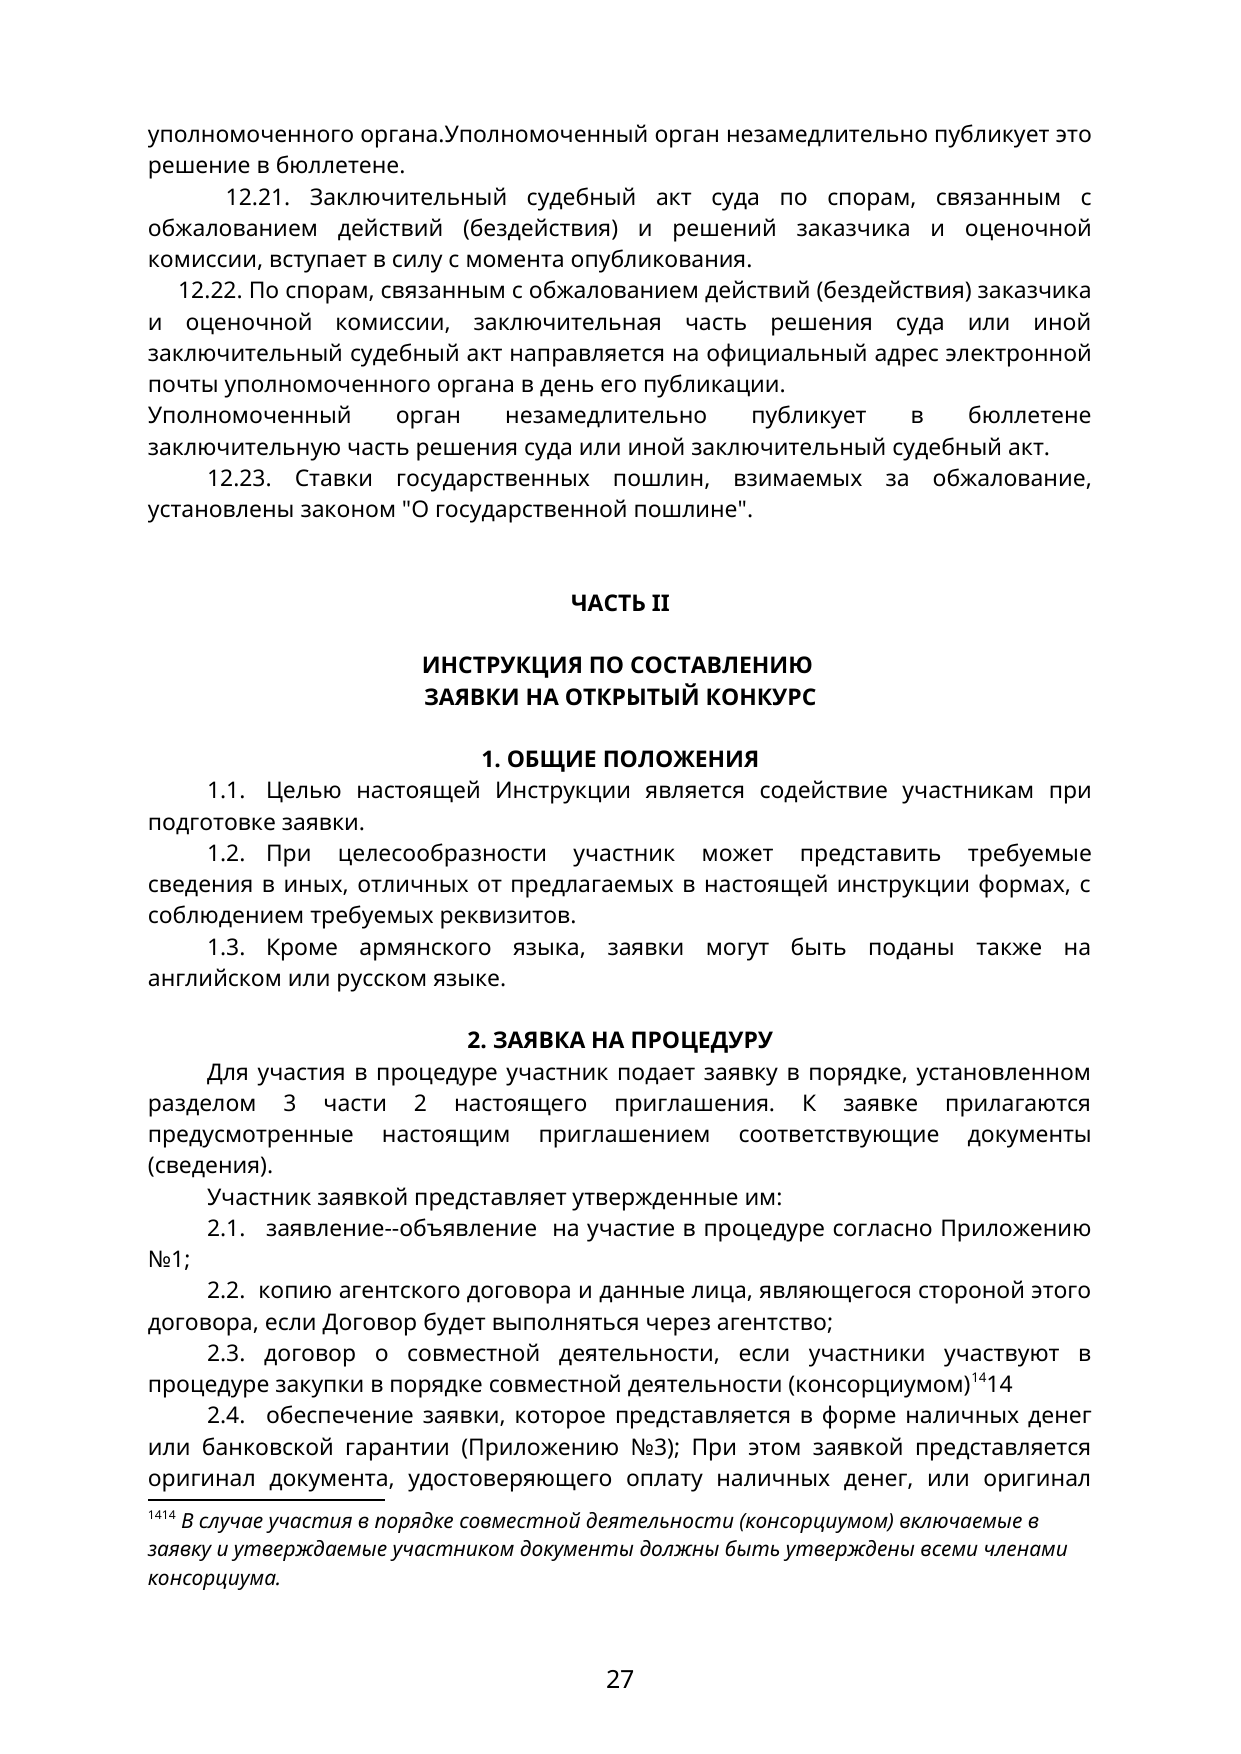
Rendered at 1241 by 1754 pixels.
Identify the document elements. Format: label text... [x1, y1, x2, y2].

text 1. ОБЩИЕ ПОЛОЖЕНИЯ [148, 743, 1092, 774]
text 1.2. При целесообразности участник может представить требуемые сведения в иных, отличных от предлагаемых в настоящей инструкции формах, с соблюдением требуемых реквизитов. [148, 837, 1092, 931]
text 2.1. заявление--объявлениe на участие в процедуре согласно Приложению №1; [148, 1212, 1092, 1274]
text 12.22. По спорам, связанным с обжалованием действий (бездействия) заказчика и оценочной комиссии, заключительная часть решения суда или иной заключительный судебный акт направляется на официальный адрес электронной почты уполномоченного органа в день его публикации. [148, 274, 1092, 399]
text Уполномоченный орган незамедлительно публикует в бюллетене заключительную часть решения суда или иной заключительный судебный акт. [148, 399, 1092, 462]
text 1.3. Кроме армянского языка, заявки могут быть поданы также на английском или русском языке. [148, 931, 1092, 993]
text 12.23. Ставки государственных пошлин, взимаемых за обжалование, установлены законом "О государственной пошлине". [148, 462, 1092, 524]
text Участник заявкой представляет утвержденные им: [148, 1181, 1092, 1212]
text 2.2. копию агентского договора и данные лица, являющегося стороной этого договора, если Договор будет выполняться через агентство; [148, 1274, 1092, 1337]
text ЧАСТЬ II [148, 587, 1092, 618]
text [148, 118, 1092, 181]
text 2.3. договор о совместной деятельности, если участники участвуют в процедуре закупки в порядке совместной деятельности (консорциумом)14 [148, 1337, 1092, 1399]
text 2. ЗАЯВКА НА ПРОЦЕДУРУ [148, 1024, 1092, 1056]
text 12.21. Заключительный судебный акт суда по спорам, связанным с обжалованием действий (бездействия) и решений заказчика и оценочной комиссии, вступает в силу с момента опубликования. [148, 181, 1092, 274]
text Для участия в процедуре участник подает заявку в порядке, установленном разделом 3 части 2 настоящего приглашения. К заявке прилагаются предусмотренные настоящим приглашением соответствующие документы (сведения). [148, 1056, 1092, 1181]
text ИНСТРУКЦИЯ ПО СОСТАВЛЕНИЮ ЗАЯВКИ НА ОТКРЫТЫЙ КОНКУРС [148, 649, 1092, 712]
text 1.1. Целью настоящей Инструкции является содействие участникам при подготовке заявки. [148, 774, 1092, 837]
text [148, 1399, 1092, 1493]
